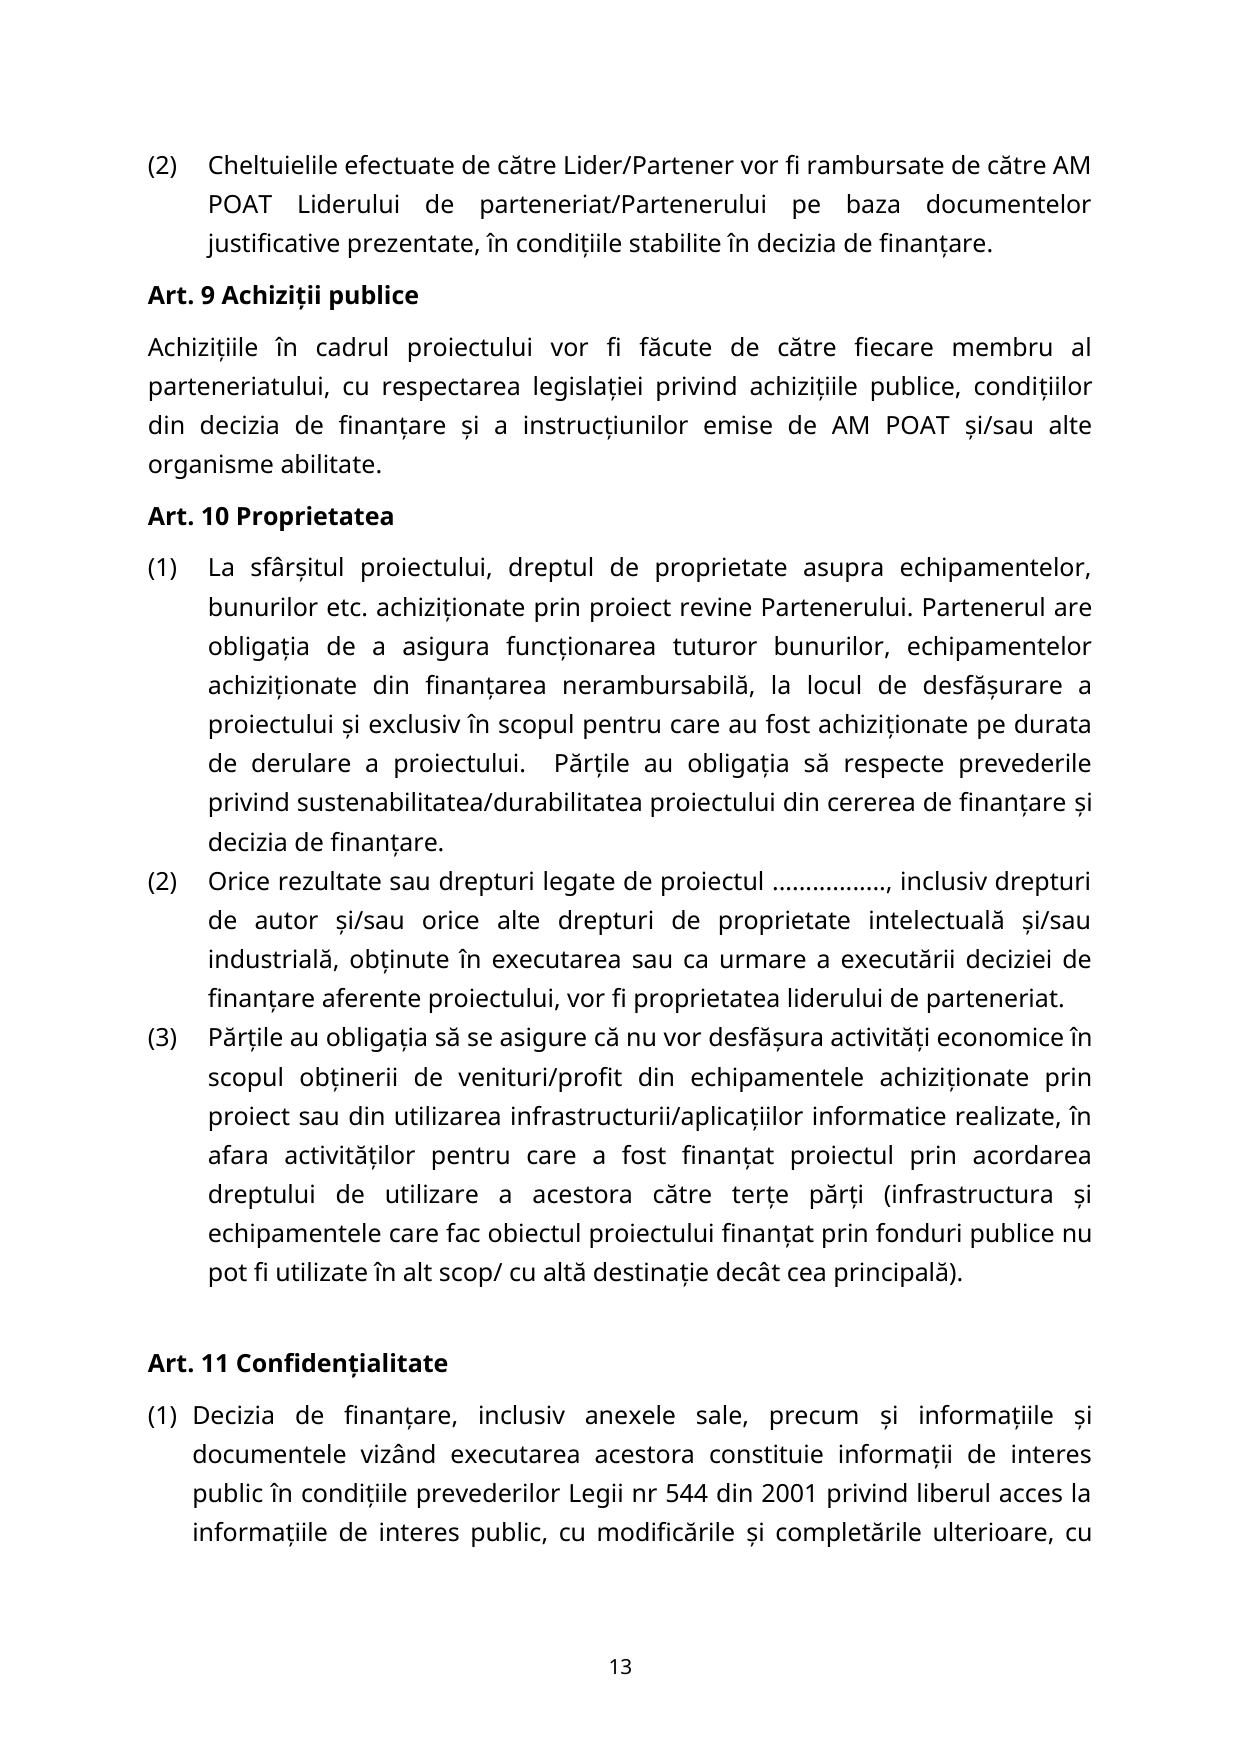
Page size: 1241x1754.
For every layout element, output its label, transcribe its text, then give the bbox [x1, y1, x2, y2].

list Cheltuielile efectuate de către Lider/Partener vor fi rambursate de către AM POAT Liderului de parteneriat/Partenerului pe baza documentelor justificative prezentate, în condițiile stabilite în decizia de finanțare. [148, 148, 1093, 260]
list La sfârşitul proiectului, dreptul de proprietate asupra echipamentelor, bunurilor etc. achiziţionate prin proiect revine Partenerului. Partenerul are obligaţia de a asigura funcţionarea tuturor bunurilor, echipamentelor achiziţionate din finanţarea nerambursabilă, la locul de desfăşurare a proiectului şi exclusiv în scopul pentru care au fost achiziţionate pe durata de derulare a proiectului. Părţile au obligaţia să respecte prevederile privind sustenabilitatea/durabilitatea proiectului din cererea de finanțare și decizia de finanțare. [148, 550, 1093, 858]
list Părţile au obligaţia să se asigure că nu vor desfăşura activităţi economice în scopul obţinerii de venituri/profit din echipamentele achiziţionate prin proiect sau din utilizarea infrastructurii/aplicaţiilor informatice realizate, în afara activităţilor pentru care a fost finanţat proiectul prin acordarea dreptului de utilizare a acestora către terţe părţi (infrastructura şi echipamentele care fac obiectul proiectului finanţat prin fonduri publice nu pot fi utilizate în alt scop/ cu altă destinaţie decât cea principală). [148, 1020, 1093, 1289]
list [148, 1398, 1093, 1549]
text Achiziţiile în cadrul proiectului vor fi făcute de către fiecare membru al parteneriatului, cu respectarea legislației privind achizițiile publice, condiţiilor din decizia de finanţare şi a instrucţiunilor emise de AM POAT și/sau alte organisme abilitate. [148, 329, 1093, 481]
list Orice rezultate sau drepturi legate de proiectul ................., inclusiv drepturi de autor şi/sau orice alte drepturi de proprietate intelectuală şi/sau industrială, obţinute în executarea sau ca urmare a executării deciziei de finanțare aferente proiectului, vor fi proprietatea liderului de parteneriat. [148, 863, 1093, 1015]
text Art. 9 Achiziții publice [148, 278, 1093, 312]
text Art. 11 Confidențialitate [148, 1346, 1093, 1380]
text Art. 10 Proprietatea [148, 498, 1093, 532]
